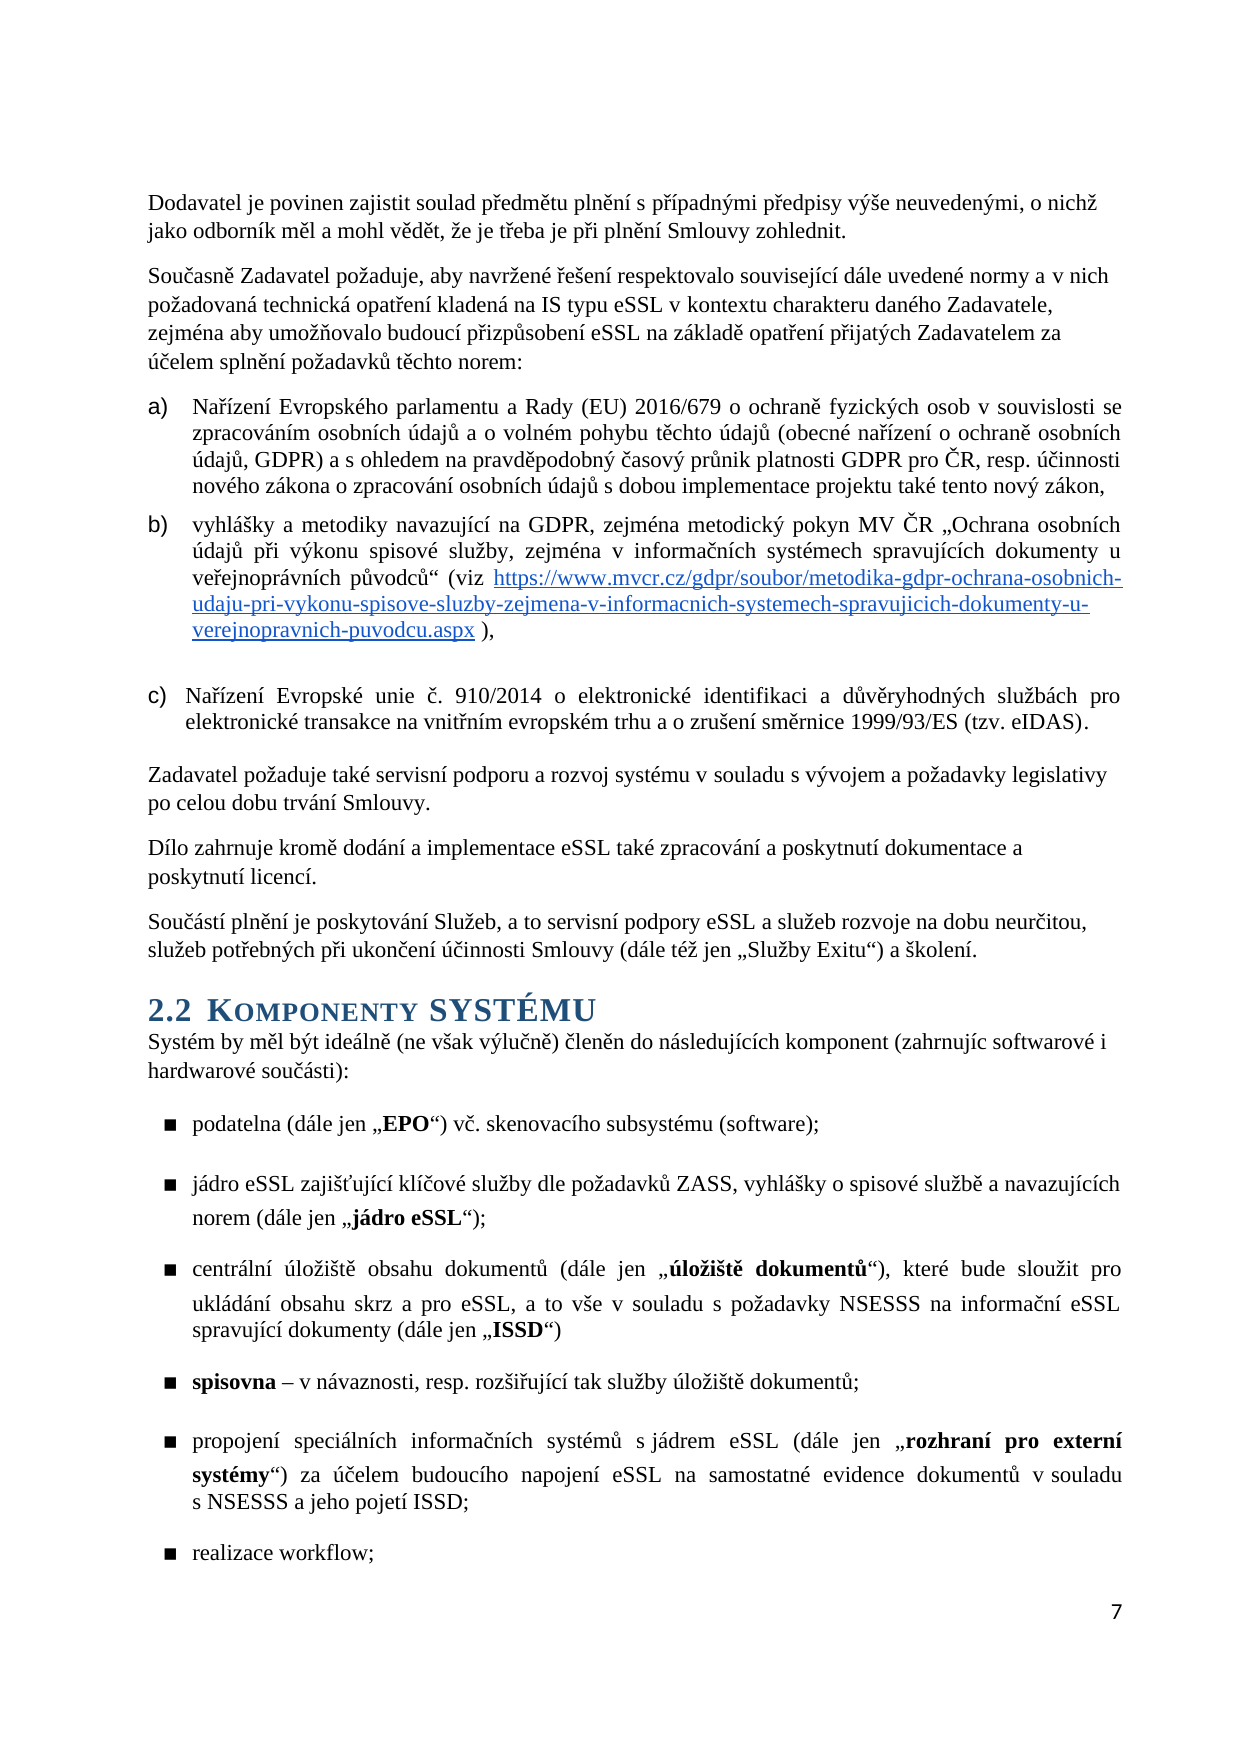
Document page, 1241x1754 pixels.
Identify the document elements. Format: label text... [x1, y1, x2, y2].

text Systém by měl být ideálně (ne však výlučně) členěn do následujících komponent (zahrnujíc softwarové i hardwarové součásti): [148, 1028, 1122, 1083]
text Současně Zadavatel požaduje, aby navržené řešení respektovalo související dále uvedené normy a v nich požadovaná technická opatření kladená na IS typu eSSL v kontextu charakteru daného Zadavatele, zejména aby umožňovalo budoucí přizpůsobení eSSL na základě opatření přijatých Zadavatelem za účelem splnění požadavků těchto norem: [148, 263, 1122, 374]
list podatelna (dále jen „EPO“) vč. skenovacího subsystému (software); [162, 1098, 1122, 1144]
text Zadavatel požaduje také servisní podporu a rozvoj systému v souladu s vývojem a požadavky legislativy po celou dobu trvání Smlouvy. [148, 761, 1122, 816]
list vyhlášky a metodiky navazující na GDPR, zejména metodický pokyn MV ČR „Ochrana osobních údajů při výkonu spisové služby, zejména v informačních systémech spravujících dokumenty u veřejnoprávních původců“ (viz https://www.mvcr.cz/gdpr/soubor/metodika-gdpr-ochrana-osobnich-udaju-pri-vykonu-spisove-sluzby-zejmena-v-informacnich-systemech-spravujicich-dokumenty-u-verejnopravnich-puvodcu.aspx ), [148, 511, 1122, 643]
text Dodavatel je povinen zajistit soulad předmětu plnění s případnými předpisy výše neuvedenými, o nichž jako odborník měl a mohl vědět, že je třeba je při plnění Smlouvy zohlednit. [148, 189, 1122, 244]
text Součástí plnění je poskytování Služeb, a to servisní podpory eSSL a služeb rozvoje na dobu neurčitou, služeb potřebných při ukončení účinnosti Smlouvy (dále též jen „Služby Exitu“) a školení. [148, 908, 1122, 963]
list propojení speciálních informačních systémů s jádrem eSSL (dále jen „rozhraní pro externí systémy“) za účelem budoucího napojení eSSL na samostatné evidence dokumentů v souladu s NSESSS a jeho pojetí ISSD; [162, 1414, 1122, 1514]
list spisovna – v návaznosti, resp. rozšiřující tak služby úložiště dokumentů; [162, 1355, 1122, 1402]
list jádro eSSL zajišťující klíčové služby dle požadavků ZASS, vyhlášky o spisové službě a navazujících norem (dále jen „jádro eSSL“); [162, 1157, 1122, 1230]
list Nařízení Evropské unie č. 910/2014 o elektronické identifikaci a důvěryhodných službách pro elektronické transakce na vnitřním evropském trhu a o zrušení směrnice 1999/93/ES (tzv. eIDAS). [148, 682, 1122, 734]
list Nařízení Evropského parlamentu a Rady (EU) 2016/679 o ochraně fyzických osob v souvislosti se zpracováním osobních údajů a o volném pohybu těchto údajů (obecné nařízení o ochraně osobních údajů, GDPR) a s ohledem na pravděpodobný časový průnik platnosti GDPR pro ČR, resp. účinnosti nového zákona o zpracování osobních údajů s dobou implementace projektu také tento nový zákon, [148, 393, 1122, 498]
subtitle Komponenty SYSTÉMU [148, 990, 1122, 1028]
text Dílo zahrnuje kromě dodání a implementace eSSL také zpracování a poskytnutí dokumentace a poskytnutí licencí. [148, 834, 1122, 889]
list realizace workflow; [162, 1527, 1122, 1574]
list centrální úložiště obsahu dokumentů (dále jen „úložiště dokumentů“), které bude sloužit pro ukládání obsahu skrz a pro eSSL, a to vše v souladu s požadavky NSESSS na informační eSSL spravující dokumenty (dále jen „ISSD“) [162, 1243, 1122, 1343]
